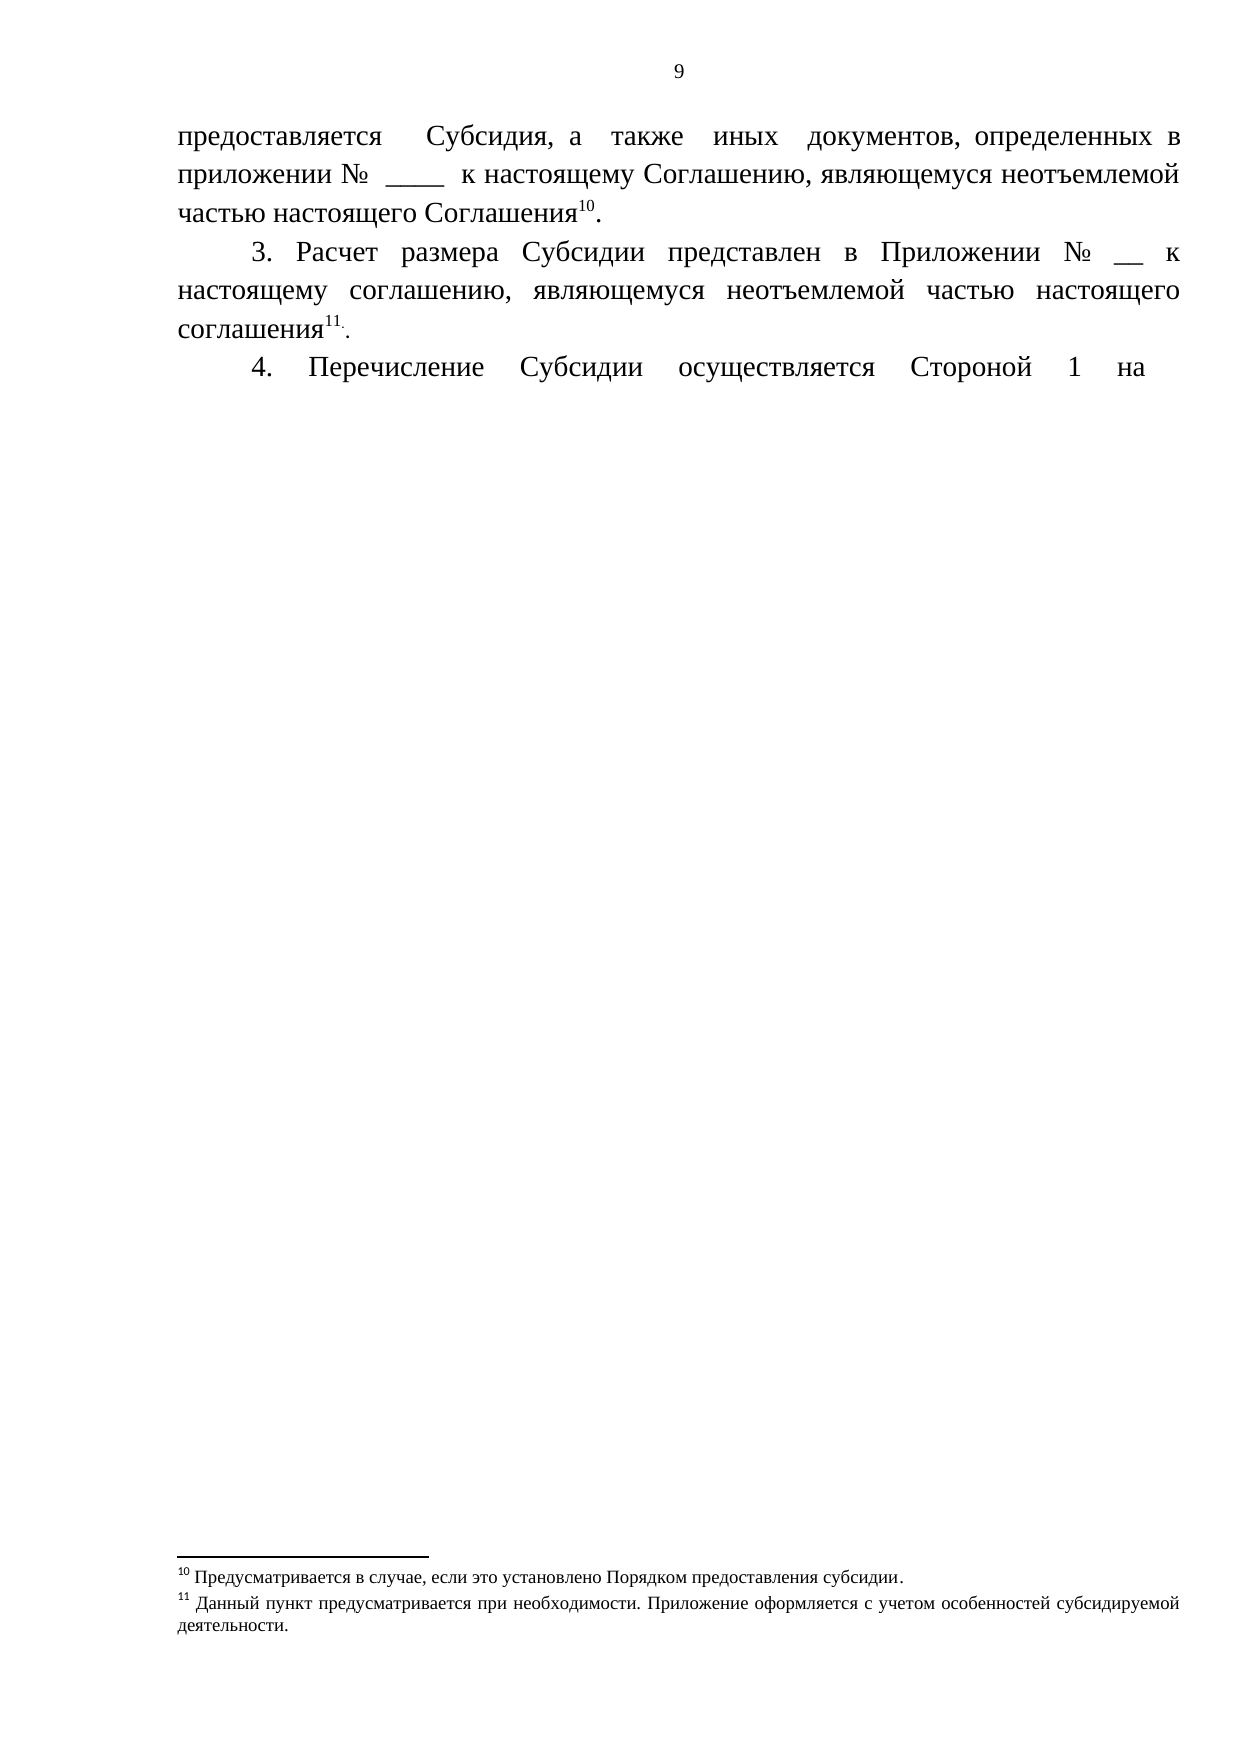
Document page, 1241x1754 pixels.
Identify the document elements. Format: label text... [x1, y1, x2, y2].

text 4. Перечисление Субсидии осуществляется Стороной 1 на [177, 349, 1181, 415]
text предоставляется Субсидия, а также иных документов, определенных в приложении № ____ к настоящему Соглашению, являющемуся неотъемлемой частью настоящего Соглашения. [177, 118, 1181, 229]
text 3. Расчет размера Субсидии представлен в Приложении № __ к настоящему соглашению, являющемуся неотъемлемой частью настоящего соглашения.. [177, 234, 1181, 344]
